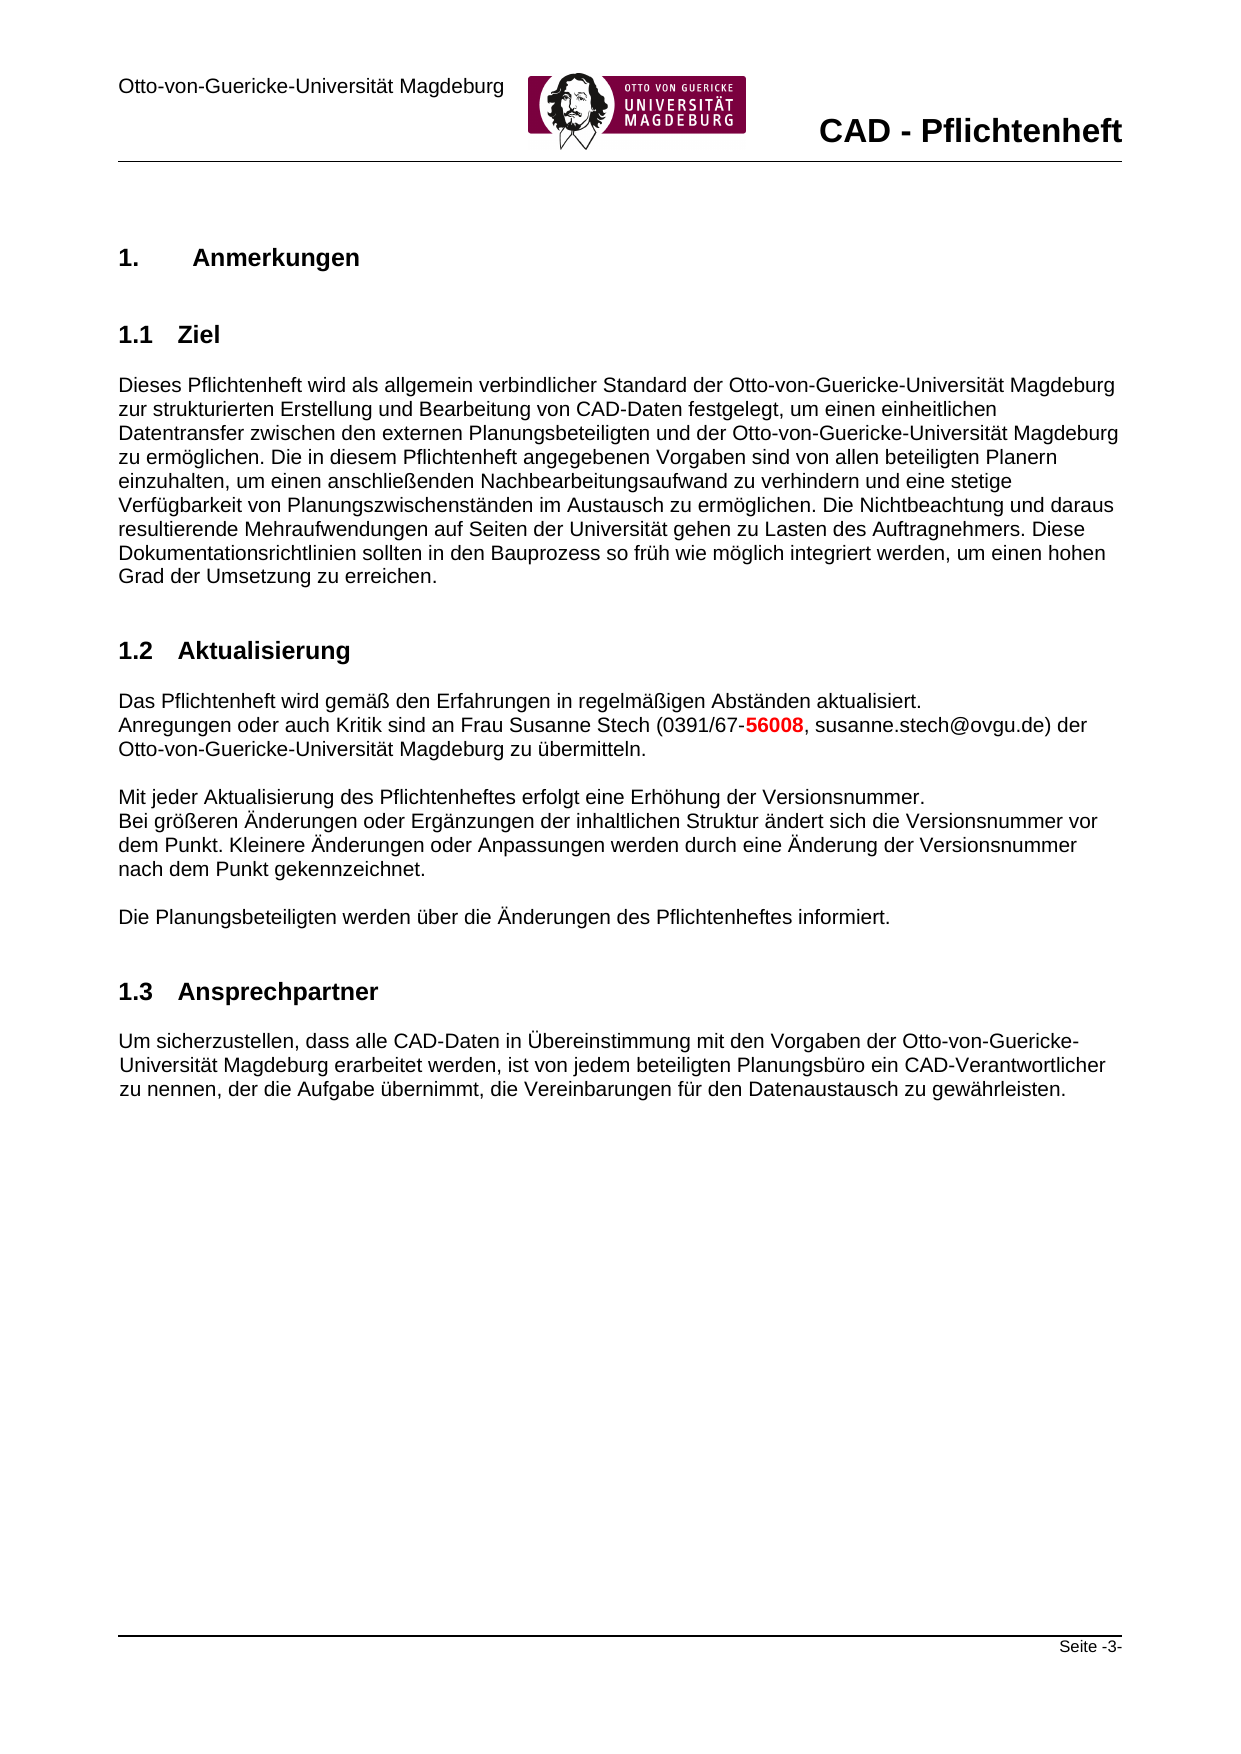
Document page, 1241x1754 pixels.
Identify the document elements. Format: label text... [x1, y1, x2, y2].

text Bei größeren Änderungen oder Ergänzungen der inhaltlichen Struktur ändert sich die Versionsnummer vor dem Punkt. Kleinere Änderungen oder Anpassungen werden durch eine Änderung der Versionsnummer nach dem Punkt gekennzeichnet. [118, 809, 1122, 881]
text Die Planungsbeteiligten werden über die Änderungen des Pflichtenheftes informiert. [118, 905, 1122, 929]
text Anregungen oder auch Kritik sind an Frau Susanne Stech (0391/67-56008, susanne.stech@ovgu.de) der Otto-von-Guericke-Universität Magdeburg zu übermitteln. [118, 713, 1122, 761]
text Um sicherzustellen, dass alle CAD-Daten in Übereinstimmung mit den Vorgaben der Otto-von-Guericke-Universität Magdeburg erarbeitet werden, ist von jedem beteiligten Planungsbüro ein CAD-Verantwortlicher zu nennen, der die Aufgabe übernimmt, die Vereinbarungen für den Datenaustausch zu gewährleisten. [118, 1029, 1122, 1101]
text Dieses Pflichtenheft wird als allgemein verbindlicher Standard der Otto-von-Guericke-Universität Magdeburg zur strukturierten Erstellung und Bearbeitung von CAD-Daten festgelegt, um einen einheitlichen Datentransfer zwischen den externen Planungsbeteiligten und der Otto-von-Guericke-Universität Magdeburg zu ermöglichen. Die in diesem Pflichtenheft angegebenen Vorgaben sind von allen beteiligten Planern einzuhalten, um einen anschließenden Nachbearbeitungsaufwand zu verhindern und eine stetige Verfügbarkeit von Planungszwischenständen im Austausch zu ermöglichen. Die Nichtbeachtung und daraus resultierende Mehraufwendungen auf Seiten der Universität gehen zu Lasten des Auftragnehmers. Diese Dokumentationsrichtlinien sollten in den Bauprozess so früh wie möglich integriert werden, um einen hohen Grad der Umsetzung zu erreichen. [118, 372, 1122, 588]
text Mit jeder Aktualisierung des Pflichtenheftes erfolgt eine Erhöhung der Versionsnummer. [118, 785, 1122, 809]
text Das Pflichtenheft wird gemäß den Erfahrungen in regelmäßigen Abständen aktualisiert. [118, 689, 1122, 713]
list Ziel [118, 320, 1122, 348]
list Ansprechpartner [118, 977, 1122, 1005]
text 1. Anmerkungen [118, 243, 1122, 272]
picture [528, 73, 746, 150]
list Aktualisierung [118, 636, 1122, 665]
